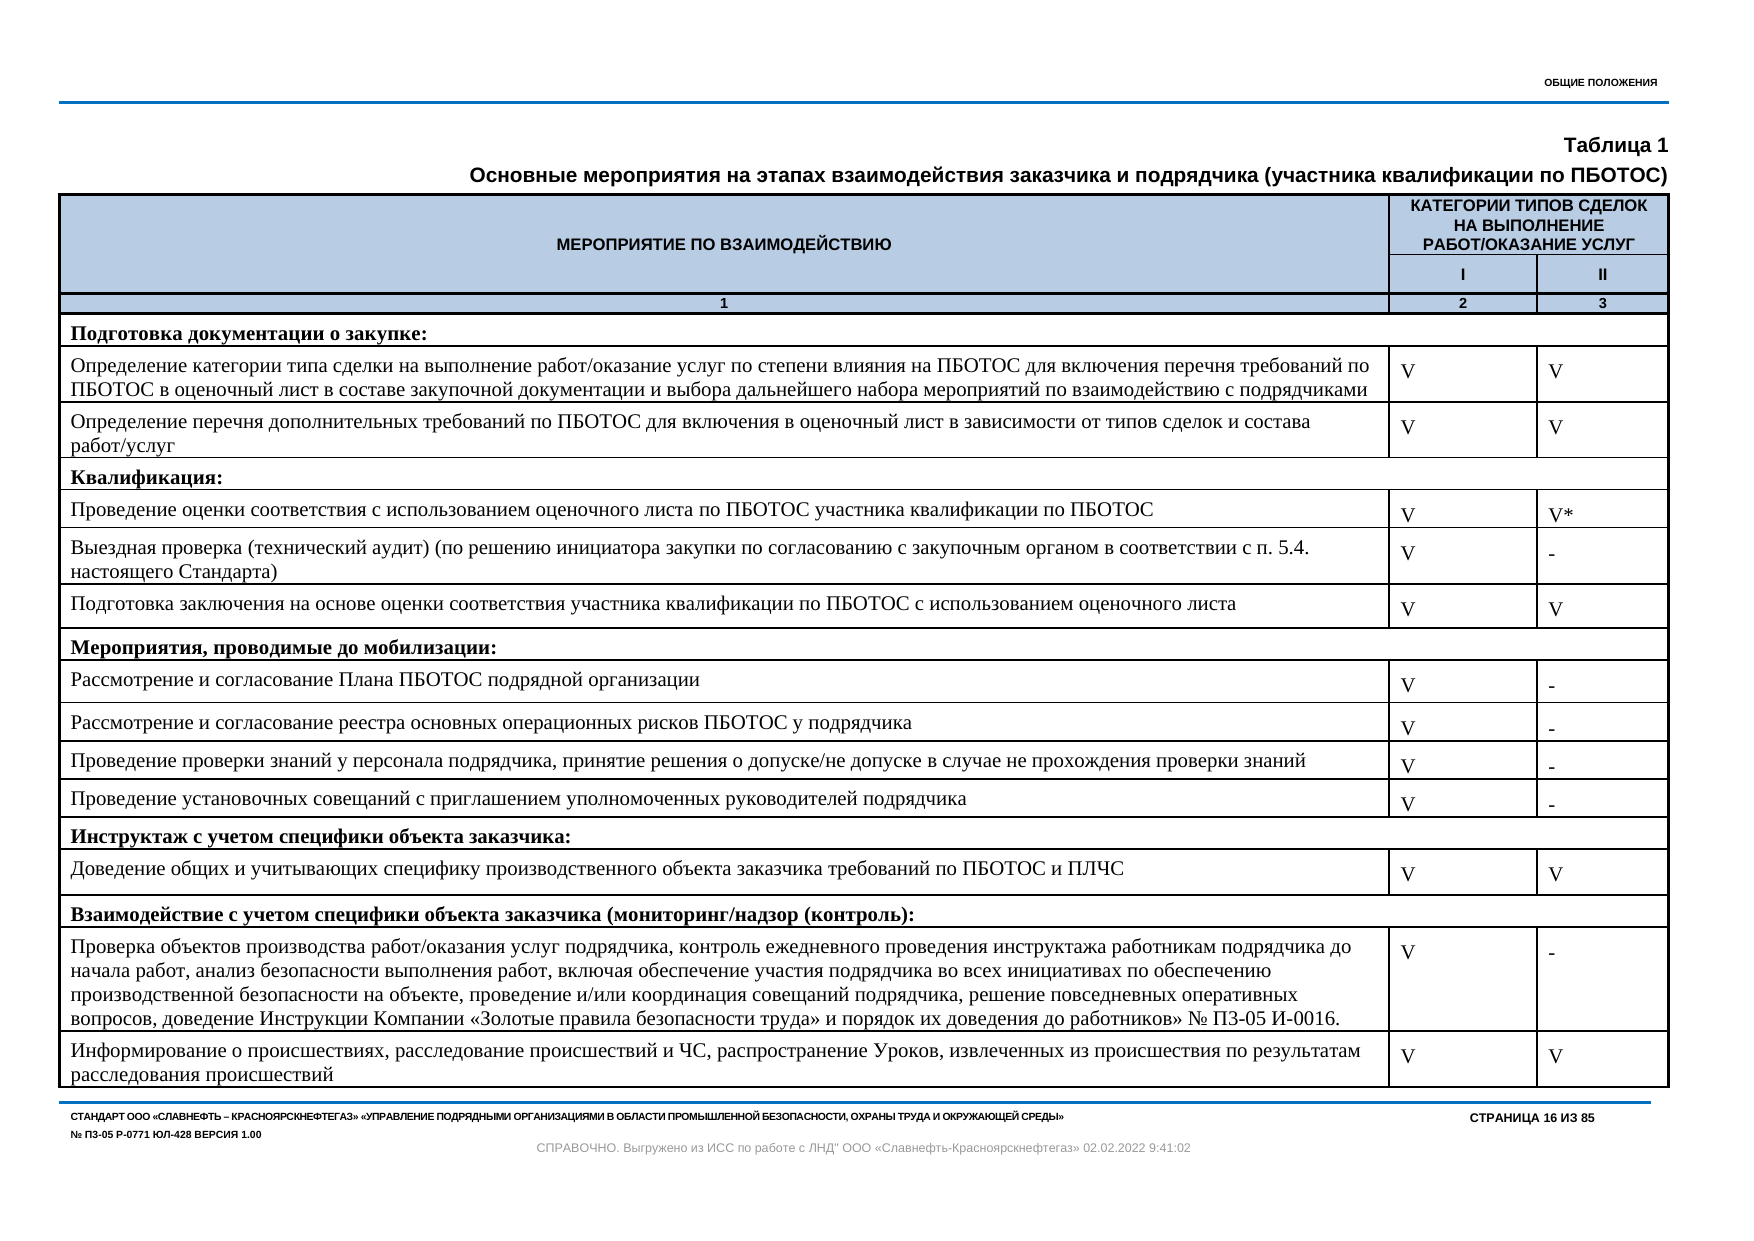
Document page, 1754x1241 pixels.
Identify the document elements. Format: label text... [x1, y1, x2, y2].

table_cell V [1390, 585, 1536, 627]
table_cell Подготовка заключения на основе оценки соответствия участника квалификации по ПБОТОС с использованием оценочного листа [61, 585, 1388, 627]
table_cell Определение перечня дополнительных требований по ПБОТОС для включения в оценочный лист в зависимости от типов сделок и состава работ/услуг [61, 403, 1388, 457]
text Основные мероприятия на этапах взаимодействия заказчика и подрядчика (участника квалификации по ПБОТОС) [59, 163, 1668, 187]
table_cell Инструктаж с учетом специфики объекта заказчика: [61, 818, 1667, 848]
table_cell V [1390, 1032, 1536, 1086]
table_cell Квалификация: [61, 458, 1667, 489]
table_cell I [1390, 255, 1536, 292]
table_cell V [1390, 528, 1536, 583]
table_cell II [1538, 255, 1667, 292]
table_cell V [1538, 1032, 1667, 1086]
table_cell 1 [61, 295, 1388, 312]
table_cell - [1538, 703, 1667, 740]
table_cell Рассмотрение и согласование реестра основных операционных рисков ПБОТОС у подрядчика [61, 703, 1388, 740]
table_cell V [1390, 703, 1536, 740]
table_header КАТЕГОРИИ ТИПОВ СДЕЛОК НА ВЫПОЛНЕНИЕ РАБОТ/ОКАЗАНИЕ УСЛУГ [1390, 196, 1667, 254]
table_cell Информирование о происшествиях, расследование происшествий и ЧС, распространение Уроков, извлеченных из происшествия по результатам расследования происшествий [61, 1032, 1388, 1086]
table_cell V [1390, 661, 1536, 702]
table_cell Мероприятия, проводимые до мобилизации: [61, 629, 1667, 659]
table_cell Подготовка документации о закупке: [61, 315, 1667, 345]
table_cell - [1538, 928, 1667, 1030]
table_cell 2 [1390, 295, 1536, 312]
table_cell V [1390, 490, 1536, 527]
table_cell V [1390, 403, 1536, 457]
table_cell V [1538, 347, 1667, 401]
table_cell V [1390, 928, 1536, 1030]
table_cell V [1390, 347, 1536, 401]
table_cell 3 [1538, 295, 1667, 312]
table_cell - [1538, 742, 1667, 778]
table_cell V [1390, 850, 1536, 894]
table_cell V [1538, 850, 1667, 894]
table_cell Выездная проверка (технический аудит) (по решению инициатора закупки по согласованию с закупочным органом в соответствии с п. 5.4. настоящего Стандарта) [61, 528, 1388, 583]
table_cell Проведение установочных совещаний с приглашением уполномоченных руководителей подрядчика [61, 780, 1388, 816]
table_cell - [1538, 661, 1667, 702]
table_cell V [1390, 742, 1536, 778]
table_cell Рассмотрение и согласование Плана ПБОТОС подрядной организации [61, 661, 1388, 702]
table_cell - [1538, 780, 1667, 816]
table_cell Проведение оценки соответствия с использованием оценочного листа по ПБОТОС участника квалификации по ПБОТОС [61, 490, 1388, 527]
table_cell V [1538, 585, 1667, 627]
table_cell Определение категории типа сделки на выполнение работ/оказание услуг по степени влияния на ПБОТОС для включения перечня требований по ПБОТОС в оценочный лист в составе закупочной документации и выбора дальнейшего набора мероприятий по взаимодействию с подрядчиками [61, 347, 1388, 401]
table_cell Проведение проверки знаний у персонала подрядчика, принятие решения о допуске/не допуске в случае не прохождения проверки знаний [61, 742, 1388, 778]
text Таблица 1 [59, 133, 1668, 157]
table_cell V [1538, 403, 1667, 457]
table_cell - [1538, 528, 1667, 583]
table_cell V* [1538, 490, 1667, 527]
table_cell Проверка объектов производства работ/оказания услуг подрядчика, контроль ежедневного проведения инструктажа работникам подрядчика до начала работ, анализ безопасности выполнения работ, включая обеспечение участия подрядчика во всех инициативах по обеспечению производственной безопасности на объекте, проведение и/или координация совещаний подрядчика, решение повседневных оперативных вопросов, доведение Инструкции Компании «Золотые правила безопасности труда» и порядок их доведения до работников» № П3-05 И-0016. [61, 928, 1388, 1030]
table_cell Взаимодействие с учетом специфики объекта заказчика (мониторинг/надзор (контроль): [61, 896, 1667, 926]
table_cell Доведение общих и учитывающих специфику производственного объекта заказчика требований по ПБОТОС и ПЛЧС [61, 850, 1388, 894]
table_header МЕРОПРИЯТИЕ ПО ВЗАИМОДЕЙСТВИЮ [61, 196, 1388, 292]
table_cell V [1390, 780, 1536, 816]
